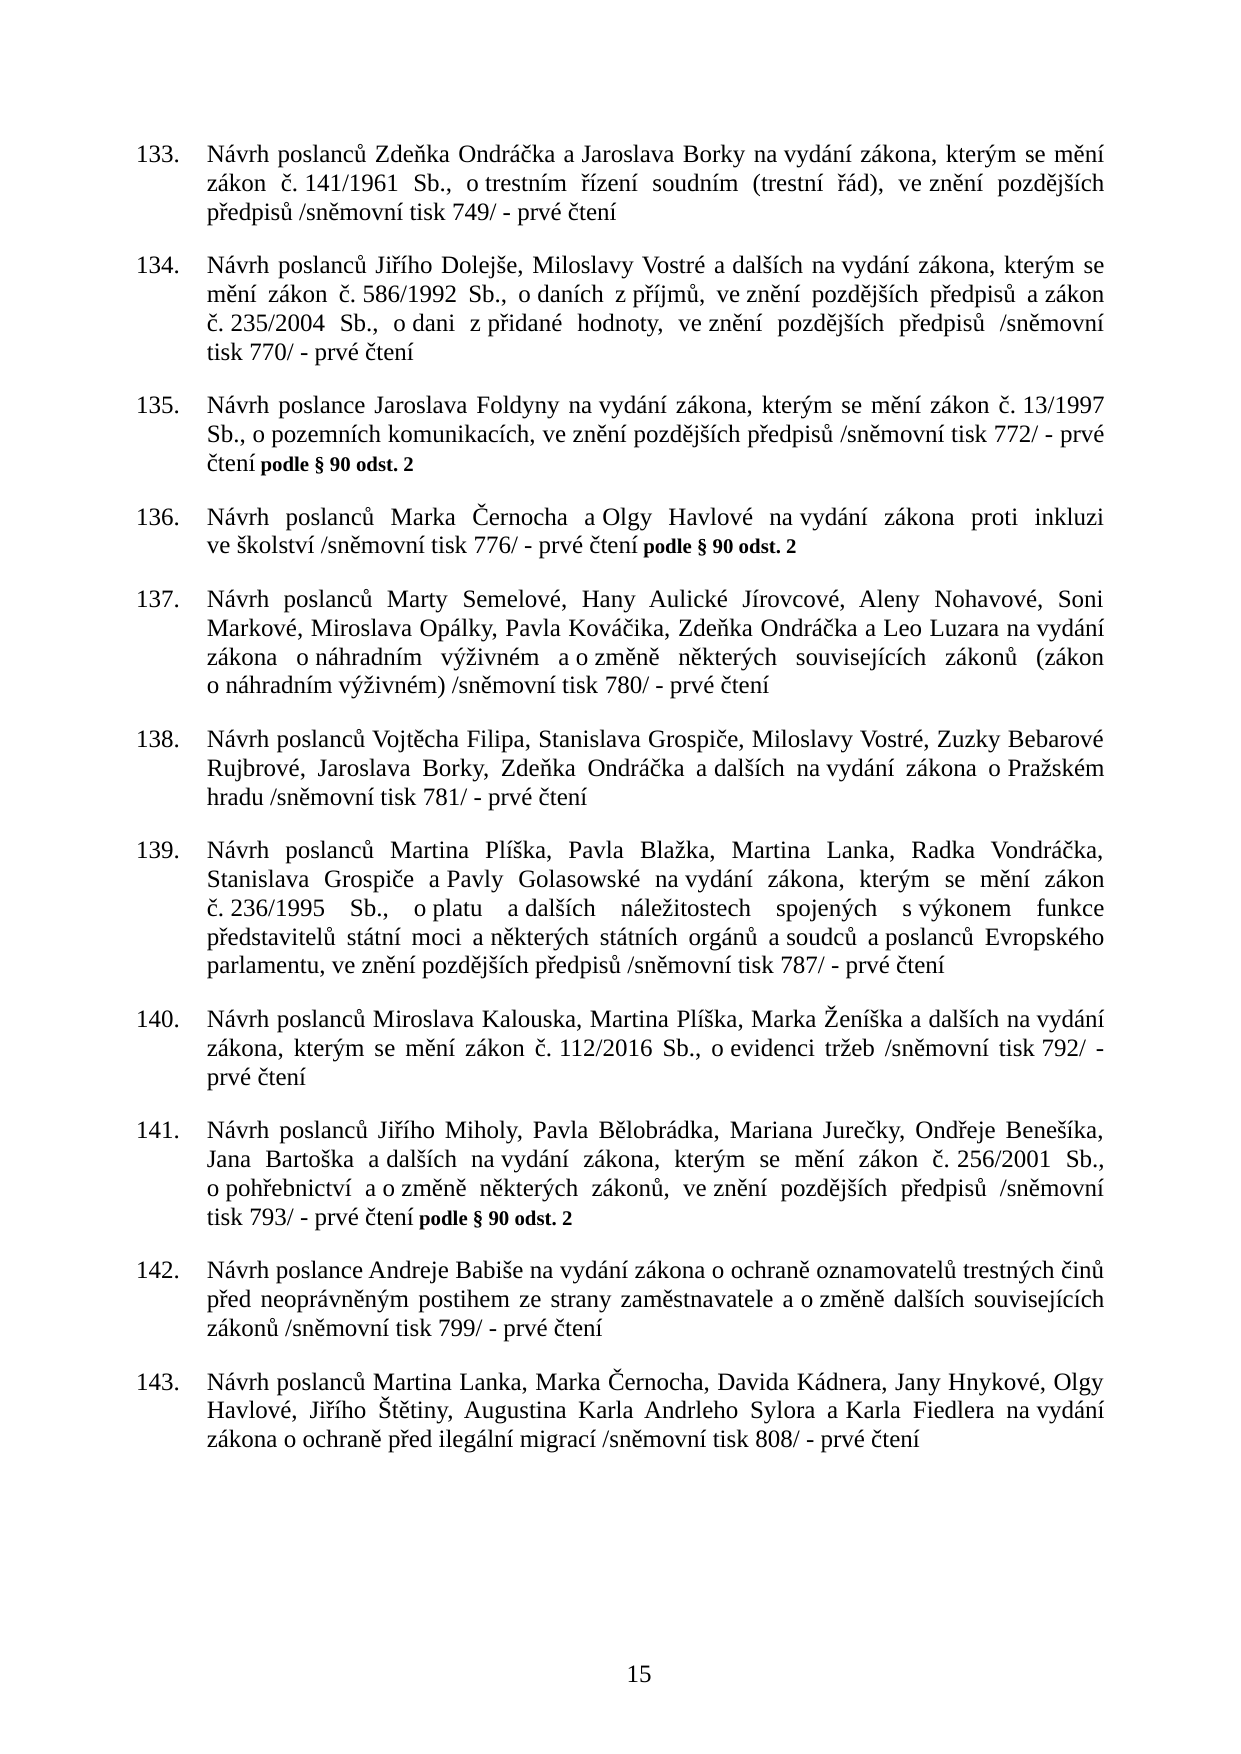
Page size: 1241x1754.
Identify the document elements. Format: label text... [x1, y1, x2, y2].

text 142. Návrh poslance Andreje Babiše na vydání zákona o ochraně oznamovatelů trestných činů před neoprávněným postihem ze strany zaměstnavatele a o změně dalších souvisejících zákonů /sněmovní tisk 799/ - prvé čtení [136, 1255, 1104, 1342]
text 138. Návrh poslanců Vojtěcha Filipa, Stanislava Grospiče, Miloslavy Vostré, Zuzky Bebarové Rujbrové, Jaroslava Borky, Zdeňka Ondráčka a dalších na vydání zákona o Pražském hradu /sněmovní tisk 781/ - prvé čtení [136, 724, 1104, 810]
text 140. Návrh poslanců Miroslava Kalouska, Martina Plíška, Marka Ženíška a dalších na vydání zákona, kterým se mění zákon č. 112/2016 Sb., o evidenci tržeb /sněmovní tisk 792/ - prvé čtení [136, 1004, 1104, 1090]
text 139. Návrh poslanců Martina Plíška, Pavla Blažka, Martina Lanka, Radka Vondráčka, Stanislava Grospiče a Pavly Golasowské na vydání zákona, kterým se mění zákon č. 236/1995 Sb., o platu a dalších náležitostech spojených s výkonem funkce představitelů státní moci a některých státních orgánů a soudců a poslanců Evropského parlamentu, ve znění pozdějších předpisů /sněmovní tisk 787/ - prvé čtení [136, 835, 1104, 979]
text 137. Návrh poslanců Marty Semelové, Hany Aulické Jírovcové, Aleny Nohavové, Soni Markové, Miroslava Opálky, Pavla Kováčika, Zdeňka Ondráčka a Leo Luzara na vydání zákona o náhradním výživném a o změně některých souvisejících zákonů (zákon o náhradním výživném) /sněmovní tisk 780/ - prvé čtení [136, 584, 1104, 699]
text 134. Návrh poslanců Jiřího Dolejše, Miloslavy Vostré a dalších na vydání zákona, kterým se mění zákon č. 586/1992 Sb., o daních z příjmů, ve znění pozdějších předpisů a zákon č. 235/2004 Sb., o dani z přidané hodnoty, ve znění pozdějších předpisů /sněmovní tisk 770/ - prvé čtení [136, 250, 1104, 365]
text 136. Návrh poslanců Marka Černocha a Olgy Havlové na vydání zákona proti inkluzi ve školství /sněmovní tisk 776/ - prvé čtení podle § 90 odst. 2 [136, 502, 1104, 559]
text 141. Návrh poslanců Jiřího Miholy, Pavla Bělobrádka, Mariana Jurečky, Ondřeje Benešíka, Jana Bartoška a dalších na vydání zákona, kterým se mění zákon č. 256/2001 Sb., o pohřebnictví a o změně některých zákonů, ve znění pozdějších předpisů /sněmovní tisk 793/ - prvé čtení podle § 90 odst. 2 [136, 1115, 1104, 1230]
text 143. Návrh poslanců Martina Lanka, Marka Černocha, Davida Kádnera, Jany Hnykové, Olgy Havlové, Jiřího Štětiny, Augustina Karla Andrleho Sylora a Karla Fiedlera na vydání zákona o ochraně před ilegální migrací /sněmovní tisk 808/ - prvé čtení [136, 1367, 1104, 1453]
text 135. Návrh poslance Jaroslava Foldyny na vydání zákona, kterým se mění zákon č. 13/1997 Sb., o pozemních komunikacích, ve znění pozdějších předpisů /sněmovní tisk 772/ - prvé čtení podle § 90 odst. 2 [136, 390, 1104, 477]
text 133. Návrh poslanců Zdeňka Ondráčka a Jaroslava Borky na vydání zákona, kterým se mění zákon č. 141/1961 Sb., o trestním řízení soudním (trestní řád), ve znění pozdějších předpisů /sněmovní tisk 749/ - prvé čtení [136, 139, 1104, 225]
